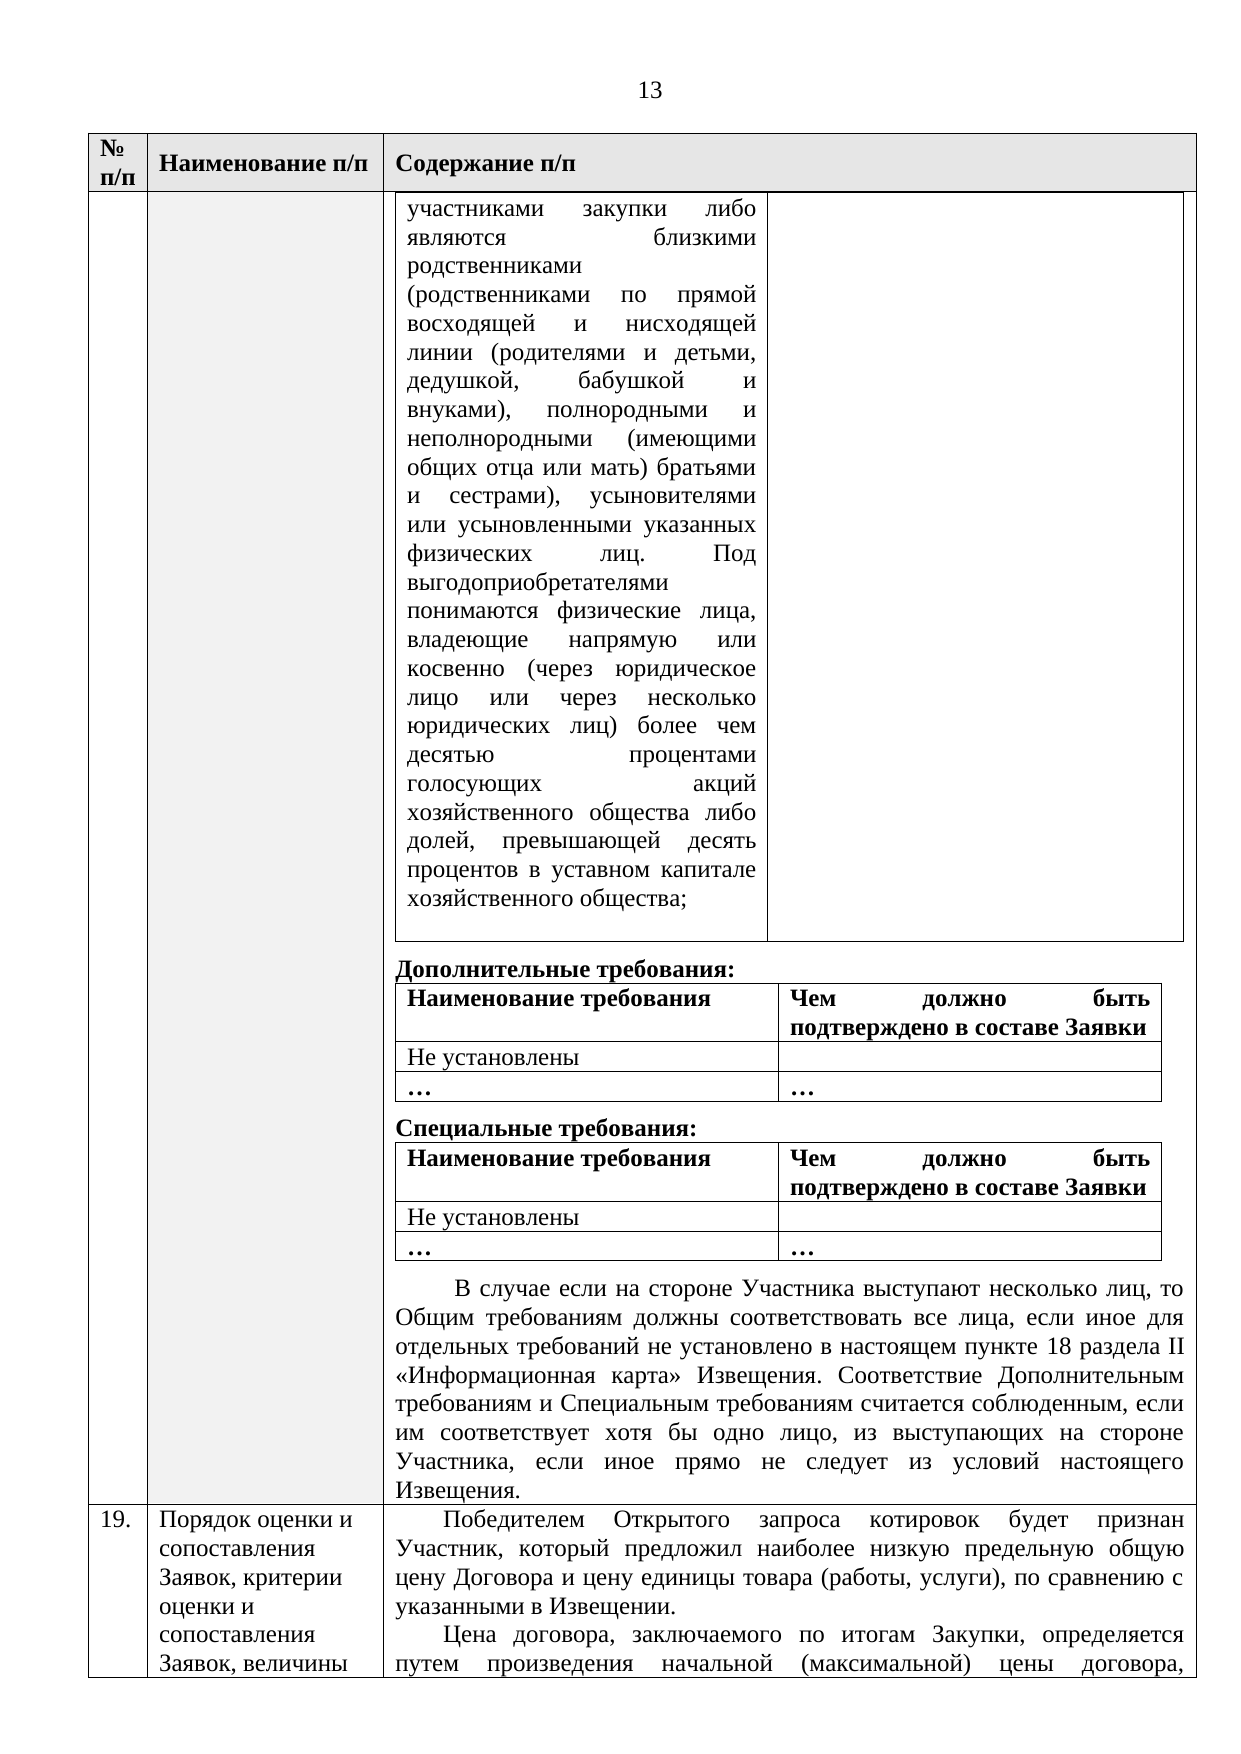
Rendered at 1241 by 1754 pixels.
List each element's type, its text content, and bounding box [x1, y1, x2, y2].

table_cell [384, 1505, 1196, 1677]
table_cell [148, 1505, 383, 1677]
table_header Наименование п/п [148, 134, 383, 191]
table_header № п/п [89, 134, 147, 191]
table_cell [89, 192, 147, 1503]
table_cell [148, 192, 383, 1503]
table_header Содержание п/п [384, 134, 1196, 191]
table_cell [89, 1505, 147, 1677]
